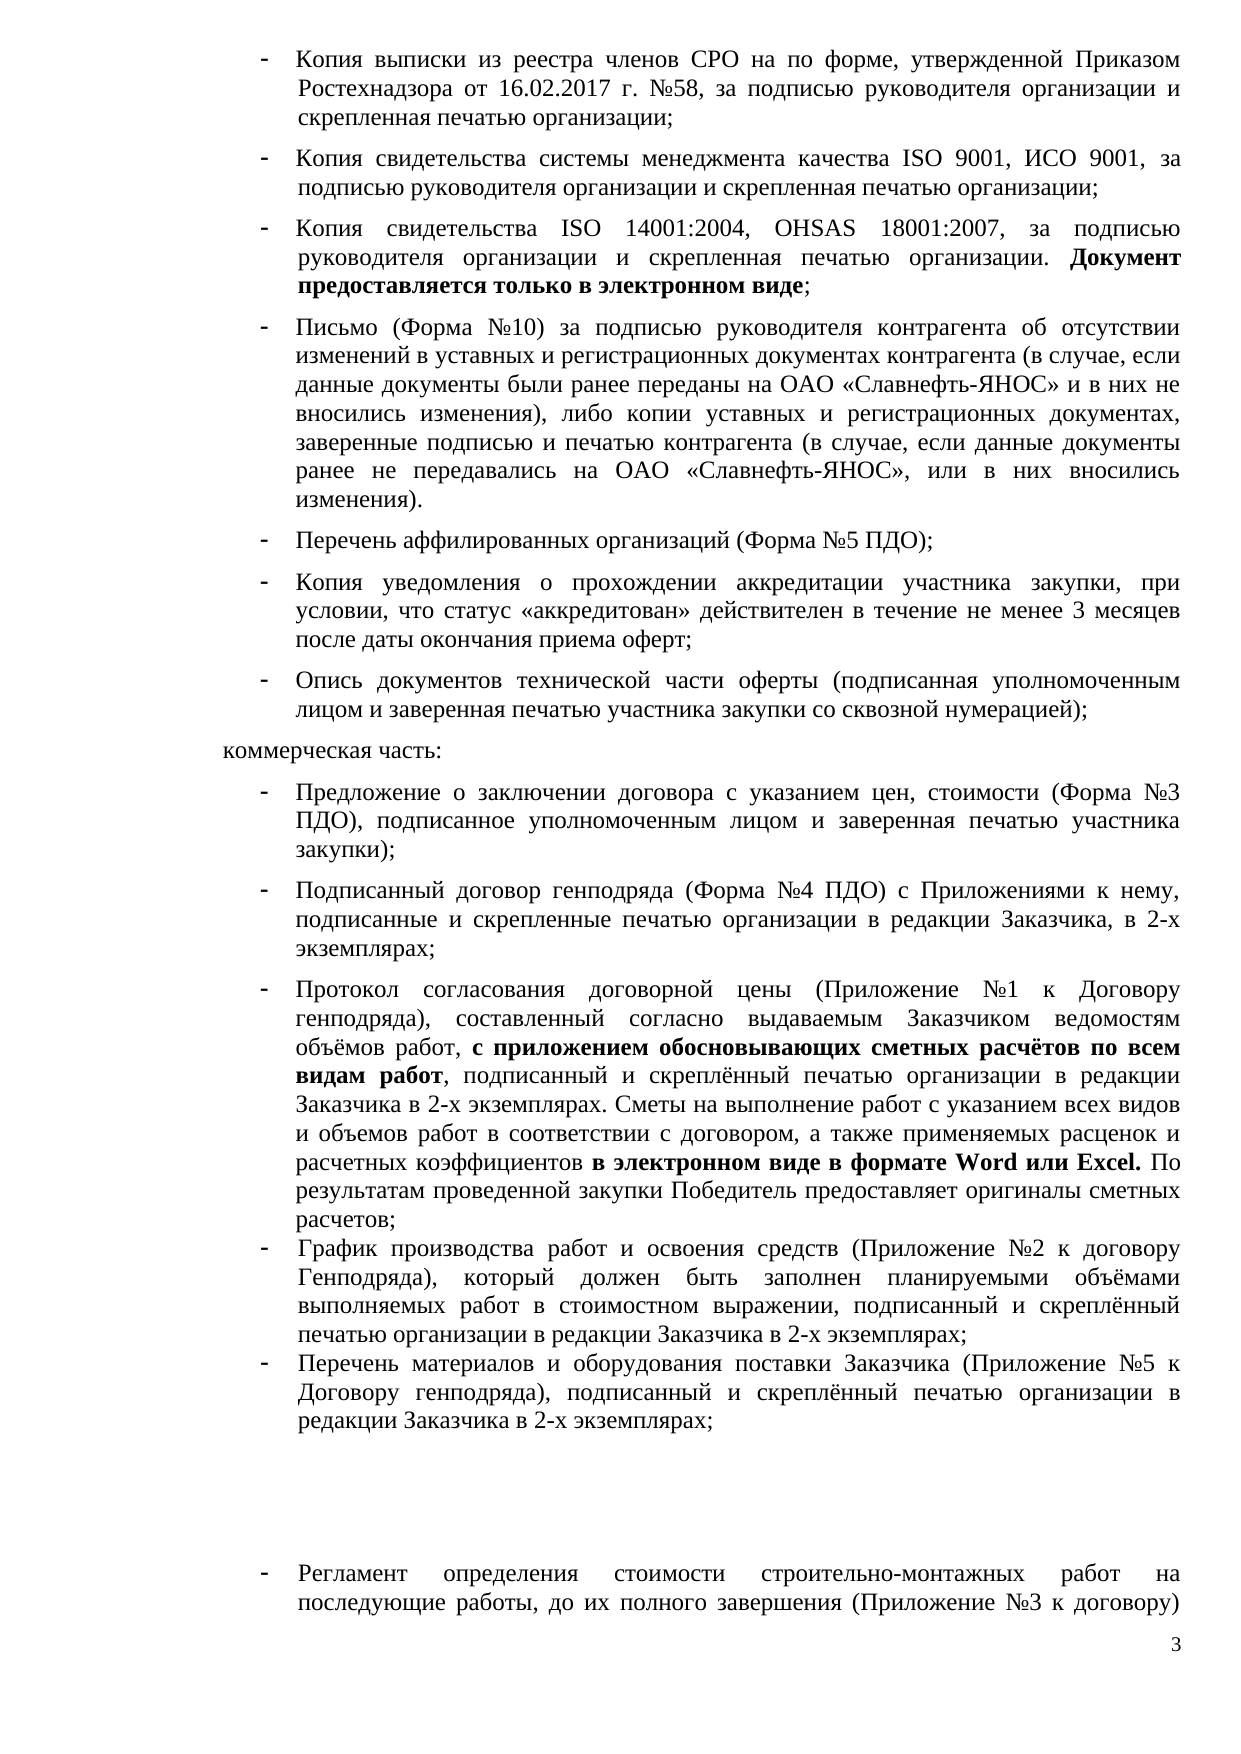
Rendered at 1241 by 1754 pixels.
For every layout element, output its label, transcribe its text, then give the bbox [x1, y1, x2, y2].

list Протокол согласования договорной цены (Приложение №1 к Договору генподряда), составленный согласно выдаваемым Заказчиком ведомостям объёмов работ, с приложением обосновывающих сметных расчётов по всем видам работ, подписанный и скреплённый печатью организации в редакции Заказчика в 2-х экземплярах. Сметы на выполнение работ с указанием всех видов и объемов работ в соответствии с договором, а также применяемых расценок и расчетных коэффициентов в электронном виде в формате Word или Excel. По результатам проведенной закупки Победитель предоставляет оригиналы сметных расчетов; [260, 974, 1181, 1233]
list Копия уведомления о прохождении аккредитации участника закупки, при условии, что статус «аккредитован» действителен в течение не менее 3 месяцев после даты окончания приема оферт; [260, 567, 1181, 653]
list Предложение о заключении договора с указанием цен, стоимости (Форма №3 ПДО), подписанное уполномоченным лицом и заверенная печатью участника закупки); [260, 777, 1181, 863]
list Подписанный договор генподряда (Форма №4 ПДО) с Приложениями к нему, подписанные и скрепленные печатью организации в редакции Заказчика, в 2-х экземплярах; [260, 876, 1181, 962]
list Письмо (Форма №10) за подписью руководителя контрагента об отсутствии изменений в уставных и регистрационных документах контрагента (в случае, если данные документы были ранее переданы на ОАО «Славнефть-ЯНОС» и в них не вносились изменения), либо копии уставных и регистрационных документах, заверенные подписью и печатью контрагента (в случае, если данные документы ранее не передавались на ОАО «Славнефть-ЯНОС», или в них вносились изменения). [260, 312, 1181, 513]
text коммерческая часть: [148, 736, 1181, 764]
list Перечень аффилированных организаций (Форма №5 ПДО); [260, 526, 1181, 554]
list Перечень материалов и оборудования поставки Заказчика (Приложение №5 к Договору генподряда), подписанный и скреплённый печатью организации в редакции Заказчика в 2-х экземплярах; [260, 1348, 1181, 1434]
list Копия свидетельства ISO 14001:2004, OHSAS 18001:2007, за подписью руководителя организации и скрепленная печатью организации. Документ предоставляется только в электронном виде; [260, 213, 1181, 299]
list Копия свидетельства системы менеджмента качества ISO 9001, ИСО 9001, за подписью руководителя организации и скрепленная печатью организации; [260, 143, 1181, 201]
list Копия выписки из реестра членов СРО на по форме, утвержденной Приказом Ростехнадзора от 16.02.2017 г. №58, за подписью руководителя организации и скрепленная печатью организации; [260, 44, 1181, 131]
list График производства работ и освоения средств (Приложение №2 к договору Генподряда), который должен быть заполнен планируемыми объёмами выполняемых работ в стоимостном выражении, подписанный и скреплённый печатью организации в редакции Заказчика в 2-х экземплярах; [260, 1233, 1181, 1348]
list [260, 1558, 1181, 1616]
list Опись документов технической части оферты (подписанная уполномоченным лицом и заверенная печатью участника закупки со сквозной нумерацией); [260, 666, 1181, 723]
